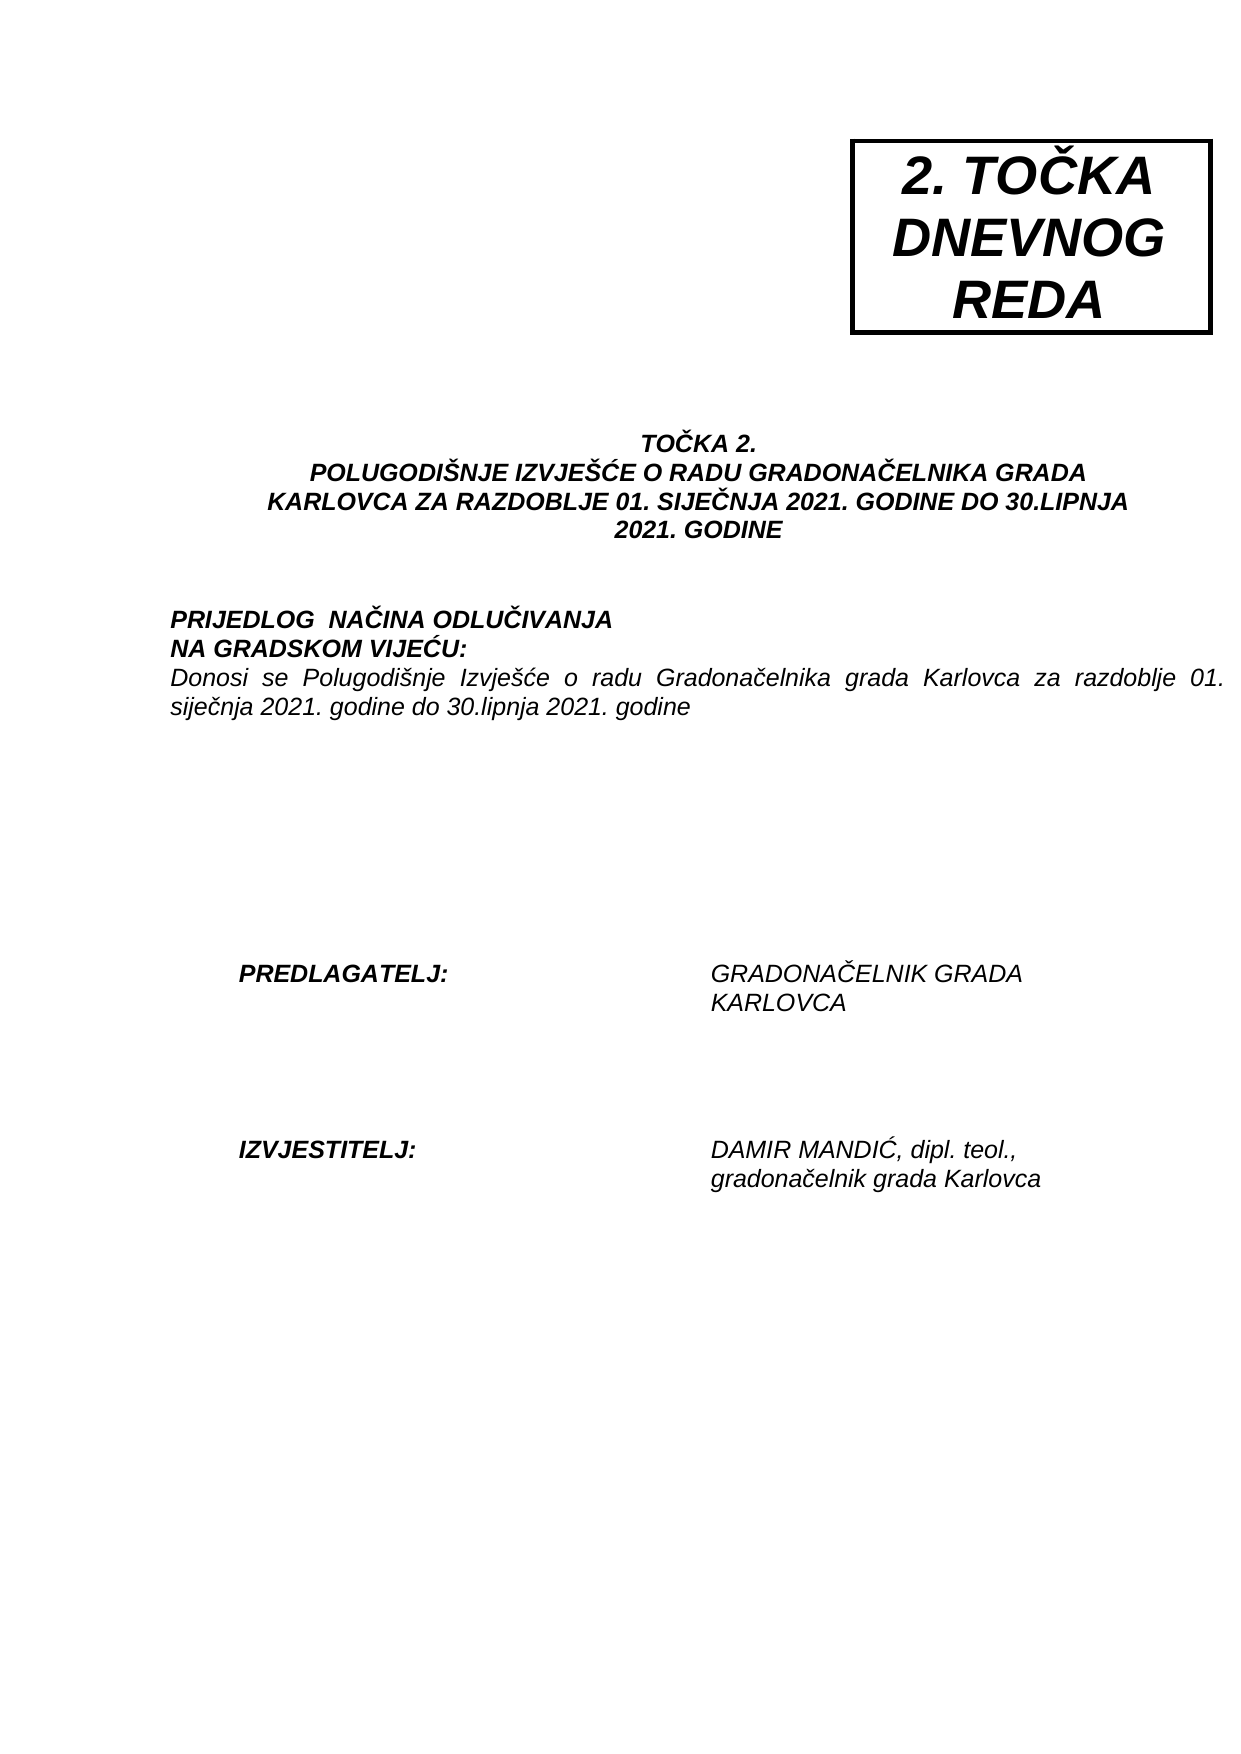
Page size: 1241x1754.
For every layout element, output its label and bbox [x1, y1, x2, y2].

table_cell [148, 94, 1240, 1623]
